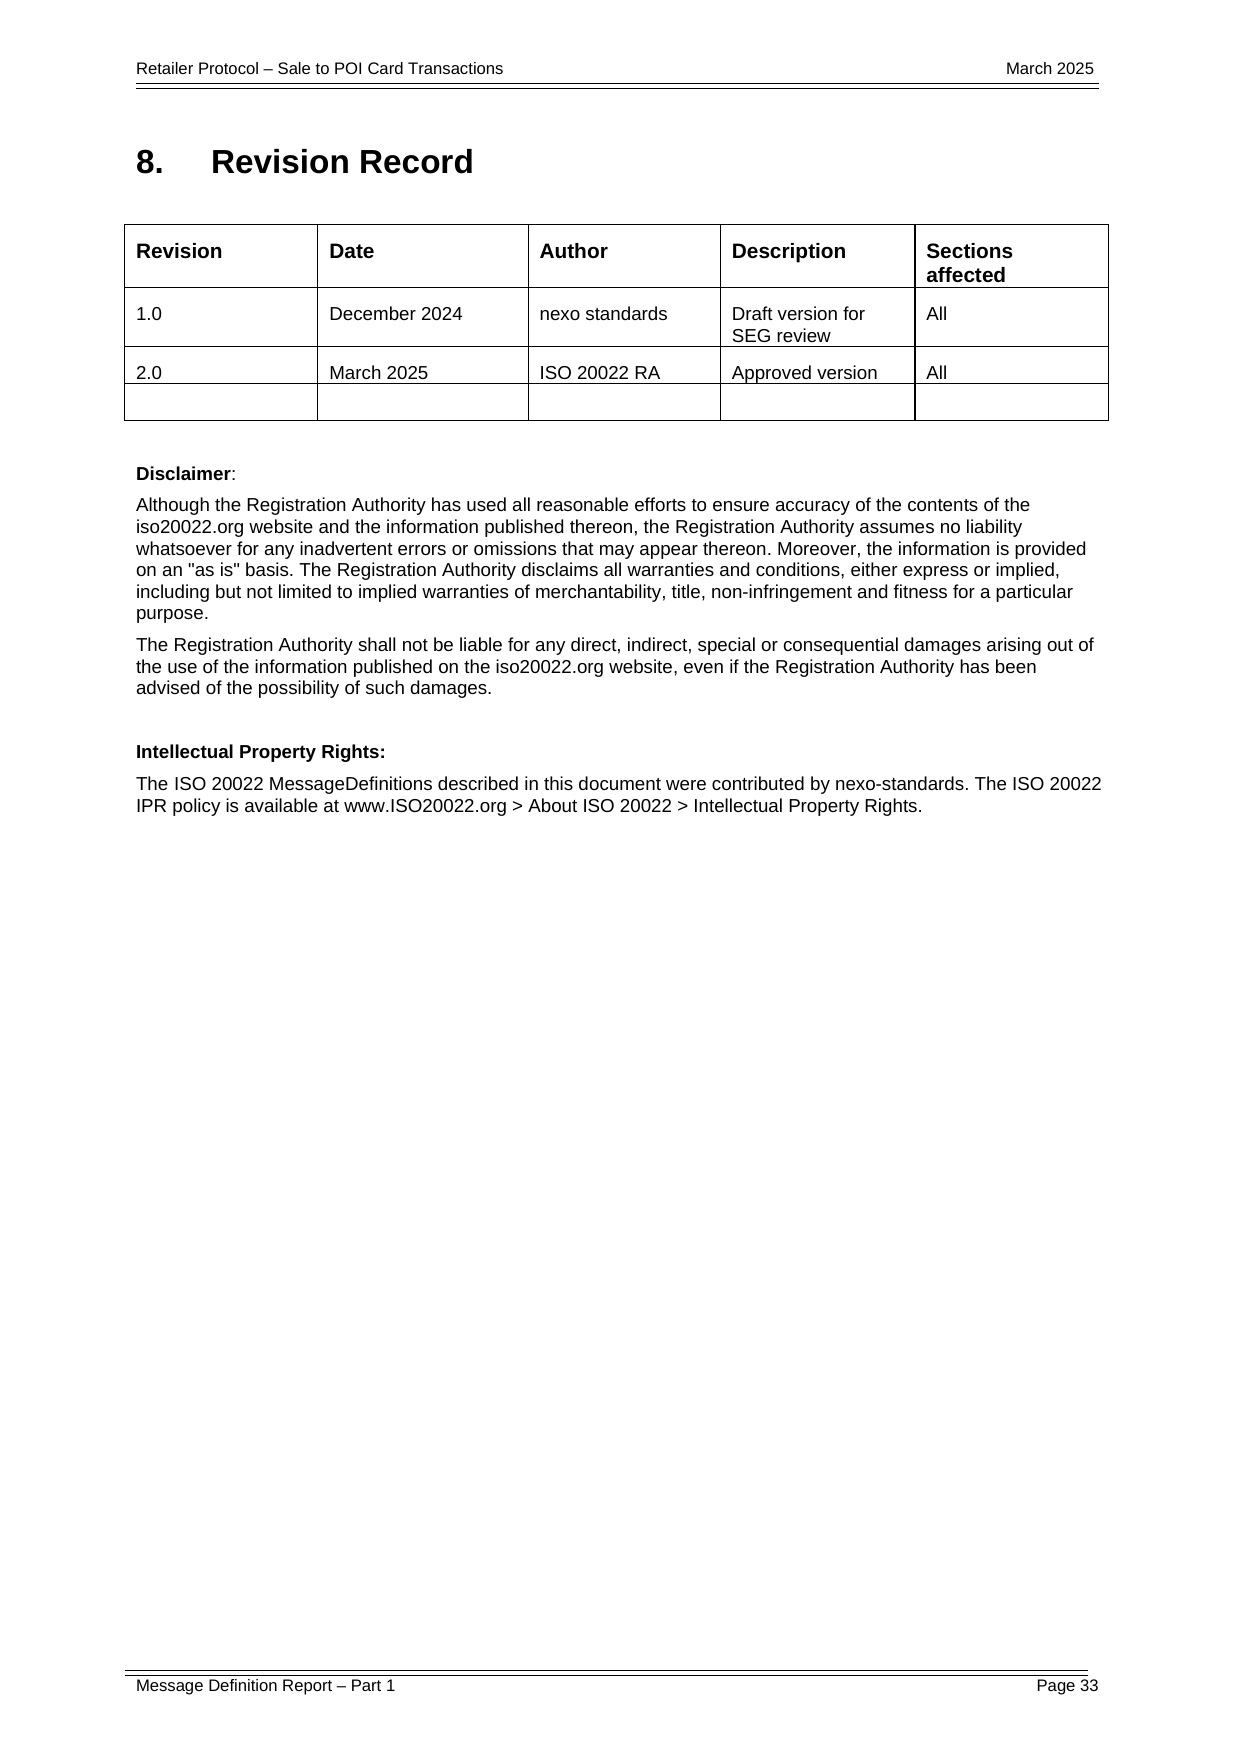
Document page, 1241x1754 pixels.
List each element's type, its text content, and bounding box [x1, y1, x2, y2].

table_cell ISO 20022 RA [529, 347, 720, 383]
table_cell [721, 384, 914, 420]
subtitle Revision Record [136, 142, 1104, 180]
table_cell Draft version for SEG review [721, 288, 914, 346]
table_header Revision [125, 225, 317, 287]
table_header Author [529, 225, 720, 287]
text Intellectual Property Rights: [136, 741, 1104, 763]
table_header Date [318, 225, 528, 287]
table_cell Approved version [721, 347, 914, 383]
table_cell March 2025 [318, 347, 528, 383]
table_cell [318, 384, 528, 420]
table_cell nexo standards [529, 288, 720, 346]
text Although the Registration Authority has used all reasonable efforts to ensure accuracy of the contents of the iso20022.org website and the information published thereon, the Registration Authority assumes no liability whatsoever for any inadvertent errors or omissions that may appear thereon. Moreover, the information is provided on an "as is" basis. The Registration Authority disclaims all warranties and conditions, either express or implied, including but not limited to implied warranties of merchantability, title, non-infringement and fitness for a particular purpose. [136, 494, 1104, 624]
text The ISO 20022 MessageDefinitions described in this document were contributed by nexo-standards. The ISO 20022 IPR policy is available at www.ISO20022.org > About ISO 20022 > Intellectual Property Rights. [136, 773, 1104, 816]
table_cell All [916, 288, 1108, 346]
text Disclaimer: [136, 462, 1104, 484]
table_cell All [916, 347, 1108, 383]
table_header Description [721, 225, 914, 287]
table_cell [125, 384, 317, 420]
table_cell 2.0 [125, 347, 317, 383]
text The Registration Authority shall not be liable for any direct, indirect, special or consequential damages arising out of the use of the information published on the iso20022.org website, even if the Registration Authority has been advised of the possibility of such damages. [136, 634, 1104, 699]
table_cell December 2024 [318, 288, 528, 346]
table_cell 1.0 [125, 288, 317, 346]
table_header Sections affected [916, 225, 1108, 287]
table_cell [916, 384, 1108, 420]
table_cell [529, 384, 720, 420]
